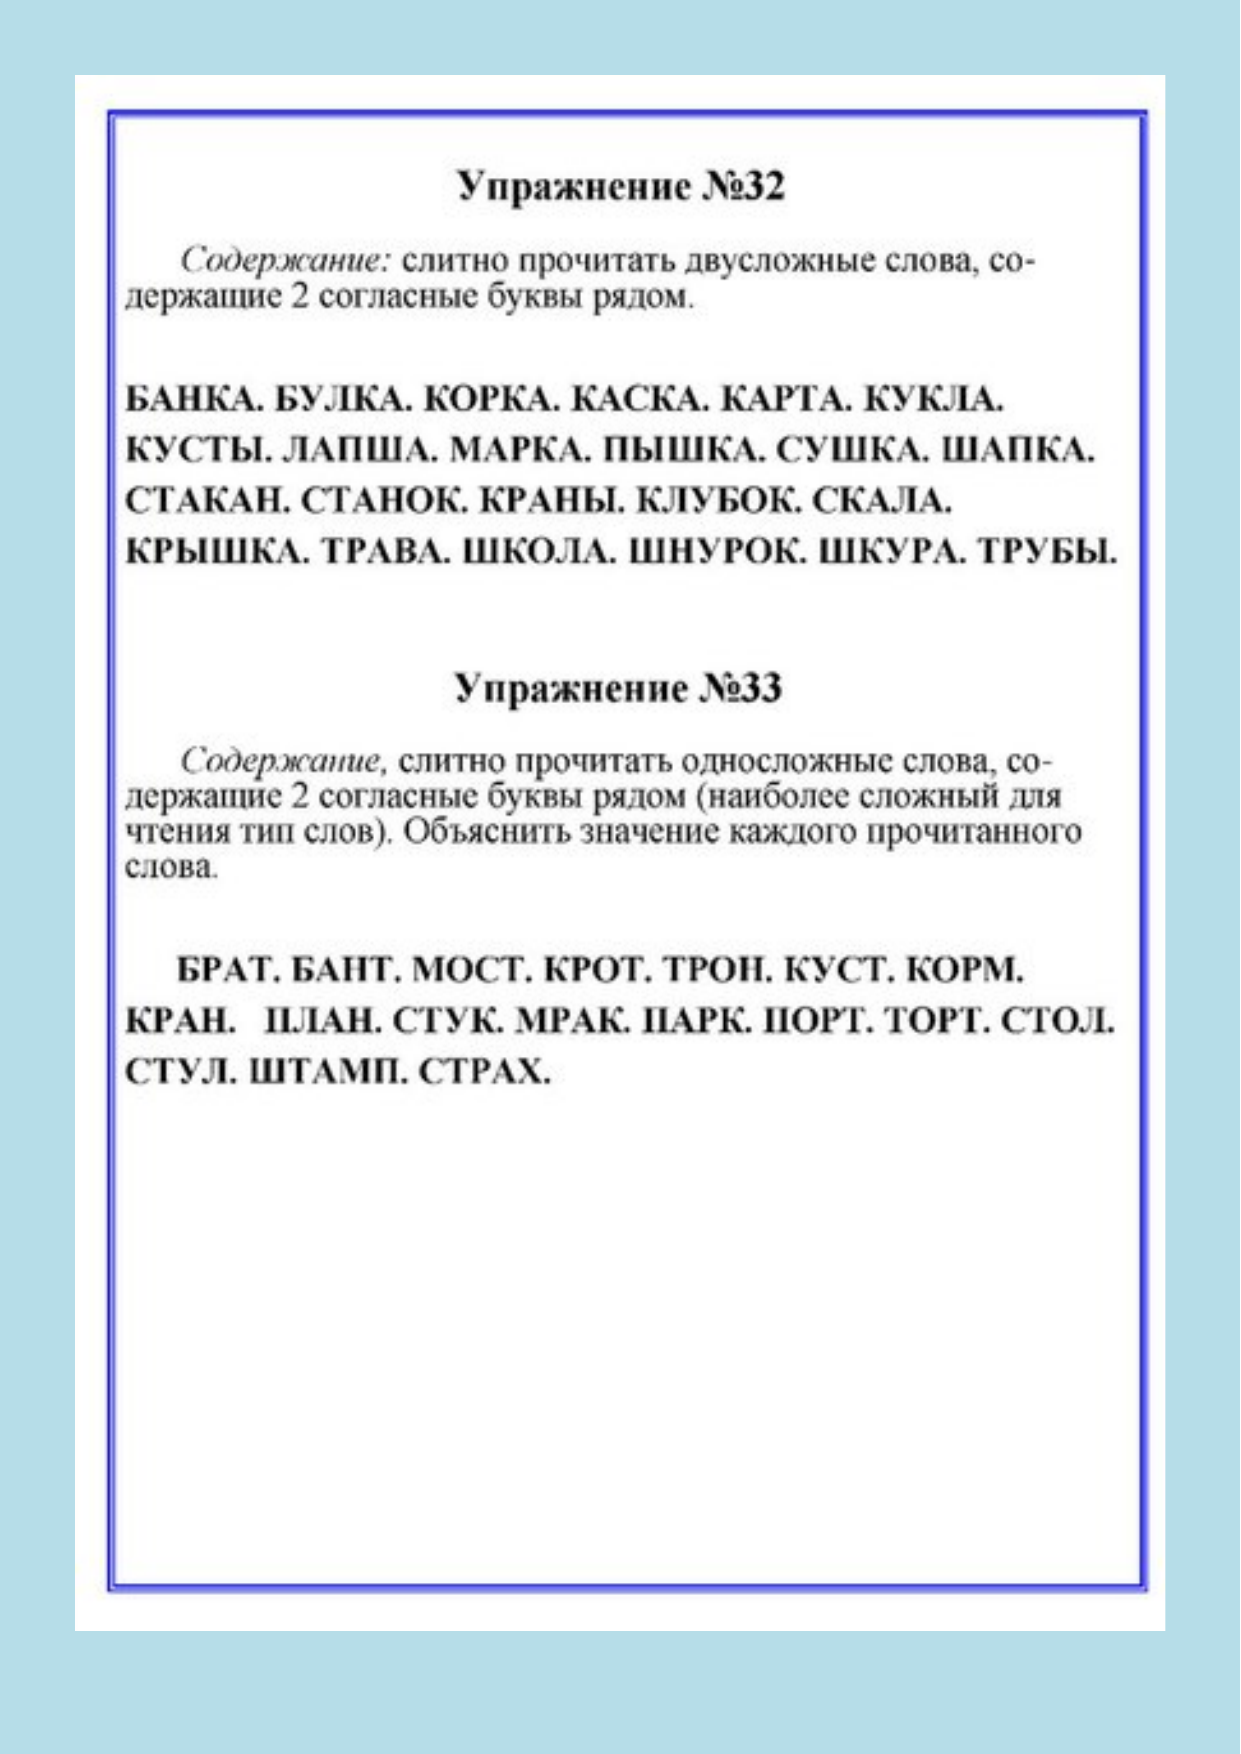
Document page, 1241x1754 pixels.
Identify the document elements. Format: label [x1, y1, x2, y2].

picture [75, 75, 1166, 1631]
